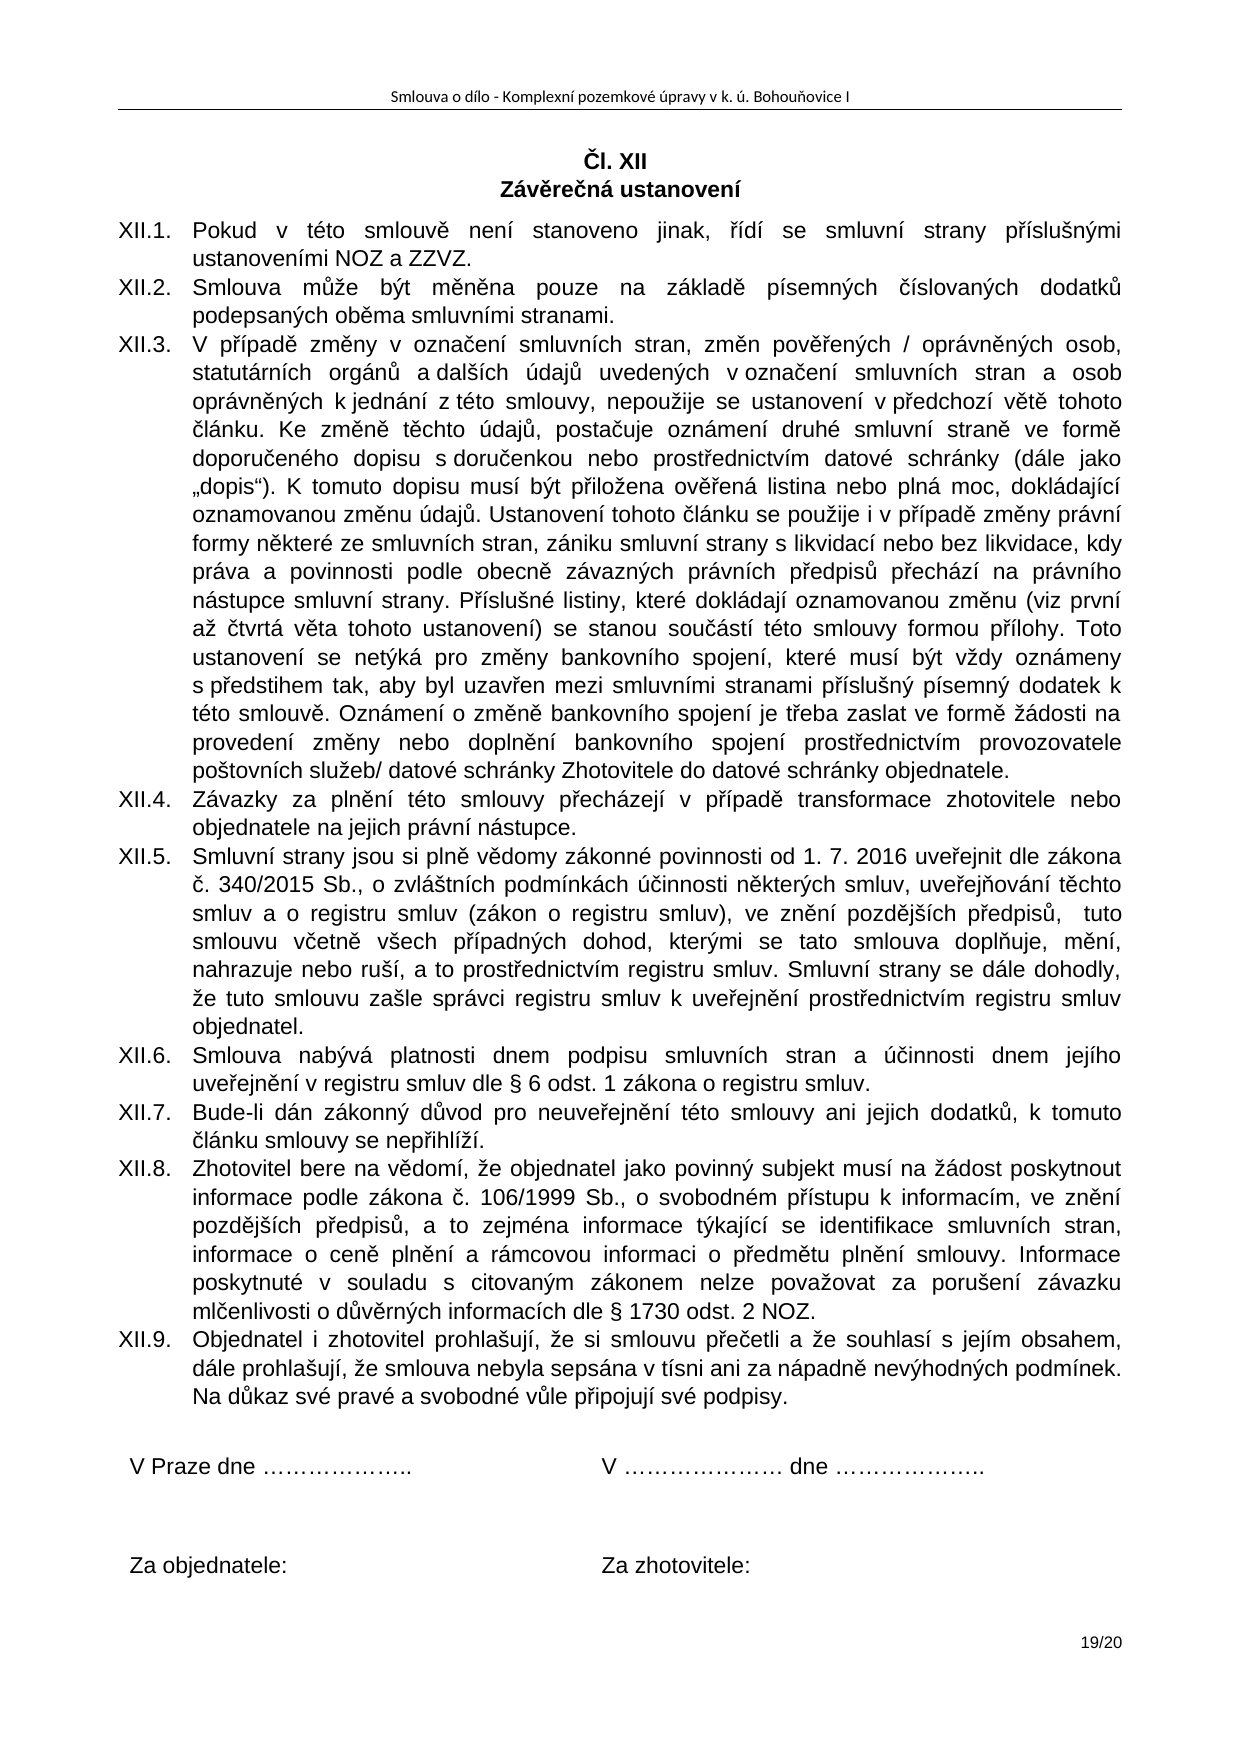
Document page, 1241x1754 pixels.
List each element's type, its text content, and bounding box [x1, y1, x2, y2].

table_cell Za objednatele: [118, 1552, 590, 1597]
table_cell Za zhotovitele: [590, 1552, 1062, 1597]
table_header V ………………… dne ……………….. [590, 1428, 1062, 1552]
list Smlouva nabývá platnosti dnem podpisu smluvních stran a účinnosti dnem jejího uveřejnění v registru smluv dle § 6 odst. 1 zákona o registru smluv. [118, 1042, 1122, 1096]
list Objednatel i zhotovitel prohlašují, že si smlouvu přečetli a že souhlasí s jejím obsahem, dále prohlašují, že smlouva nebyla sepsána v tísni ani za nápadně nevýhodných podmínek. Na důkaz své pravé a svobodné vůle připojují své podpisy. [118, 1326, 1122, 1409]
list Smlouva může být měněna pouze na základě písemných číslovaných dodatků podepsaných oběma smluvními stranami. [118, 274, 1122, 329]
list Závazky za plnění této smlouvy přecházejí v případě transformace zhotovitele nebo objednatele na jejich právní nástupce. [118, 786, 1122, 841]
list Zhotovitel bere na vědomí, že objednatel jako povinný subjekt musí na žádost poskytnout informace podle zákona č. 106/1999 Sb., o svobodném přístupu k informacím, ve znění pozdějších předpisů, a to zejména informace týkající se identifikace smluvních stran, informace o ceně plnění a rámcovou informaci o předmětu plnění smlouvy. Informace poskytnuté v souladu s citovaným zákonem nelze považovat za porušení závazku mlčenlivosti o důvěrných informacích dle § 1730 odst. 2 NOZ. [118, 1155, 1122, 1324]
list Pokud v této smlouvě není stanoveno jinak, řídí se smluvní strany příslušnými ustanoveními NOZ a ZZVZ. [118, 217, 1122, 272]
list V případě změny v označení smluvních stran, změn pověřených / oprávněných osob, statutárních orgánů a dalších údajů uvedených v označení smluvních stran a osob oprávněných k jednání z této smlouvy, nepoužije se ustanovení v předchozí větě tohoto článku. Ke změně těchto údajů, postačuje oznámení druhé smluvní straně ve formě doporučeného dopisu s doručenkou nebo prostřednictvím datové schránky (dále jako „dopis“). K tomuto dopisu musí být přiložena ověřená listina nebo plná moc, dokládající oznamovanou změnu údajů. Ustanovení tohoto článku se použije i v případě změny právní formy některé ze smluvních stran, zániku smluvní strany s likvidací nebo bez likvidace, kdy práva a povinnosti podle obecně závazných právních předpisů přechází na právního nástupce smluvní strany. Příslušné listiny, které dokládají oznamovanou změnu (viz první až čtvrtá věta tohoto ustanovení) se stanou součástí této smlouvy formou přílohy. Toto ustanovení se netýká pro změny bankovního spojení, které musí být vždy oznámeny s předstihem tak, aby byl uzavřen mezi smluvními stranami příslušný písemný dodatek k této smlouvě. Oznámení o změně bankovního spojení je třeba zaslat ve formě žádosti na provedení změny nebo doplnění bankovního spojení prostřednictvím provozovatele poštovních služeb/ datové schránky Zhotovitele do datové schránky objednatele. [118, 331, 1122, 784]
table_header V Praze dne ……………….. [118, 1428, 590, 1552]
text Závěrečná ustanovení [118, 148, 1122, 202]
list Bude-li dán zákonný důvod pro neuveřejnění této smlouvy ani jejich dodatků, k tomuto článku smlouvy se nepřihlíží. [118, 1098, 1122, 1153]
list Smluvní strany jsou si plně vědomy zákonné povinnosti od 1. 7. 2016 uveřejnit dle zákona č. 340/2015 Sb., o zvláštních podmínkách účinnosti některých smluv, uveřejňování těchto smluv a o registru smluv (zákon o registru smluv), ve znění pozdějších předpisů, tuto smlouvu včetně všech případných dohod, kterými se tato smlouva doplňuje, mění, nahrazuje nebo ruší, a to prostřednictvím registru smluv. Smluvní strany se dále dohodly, že tuto smlouvu zašle správci registru smluv k uveřejnění prostřednictvím registru smluv objednatel. [118, 843, 1122, 1039]
